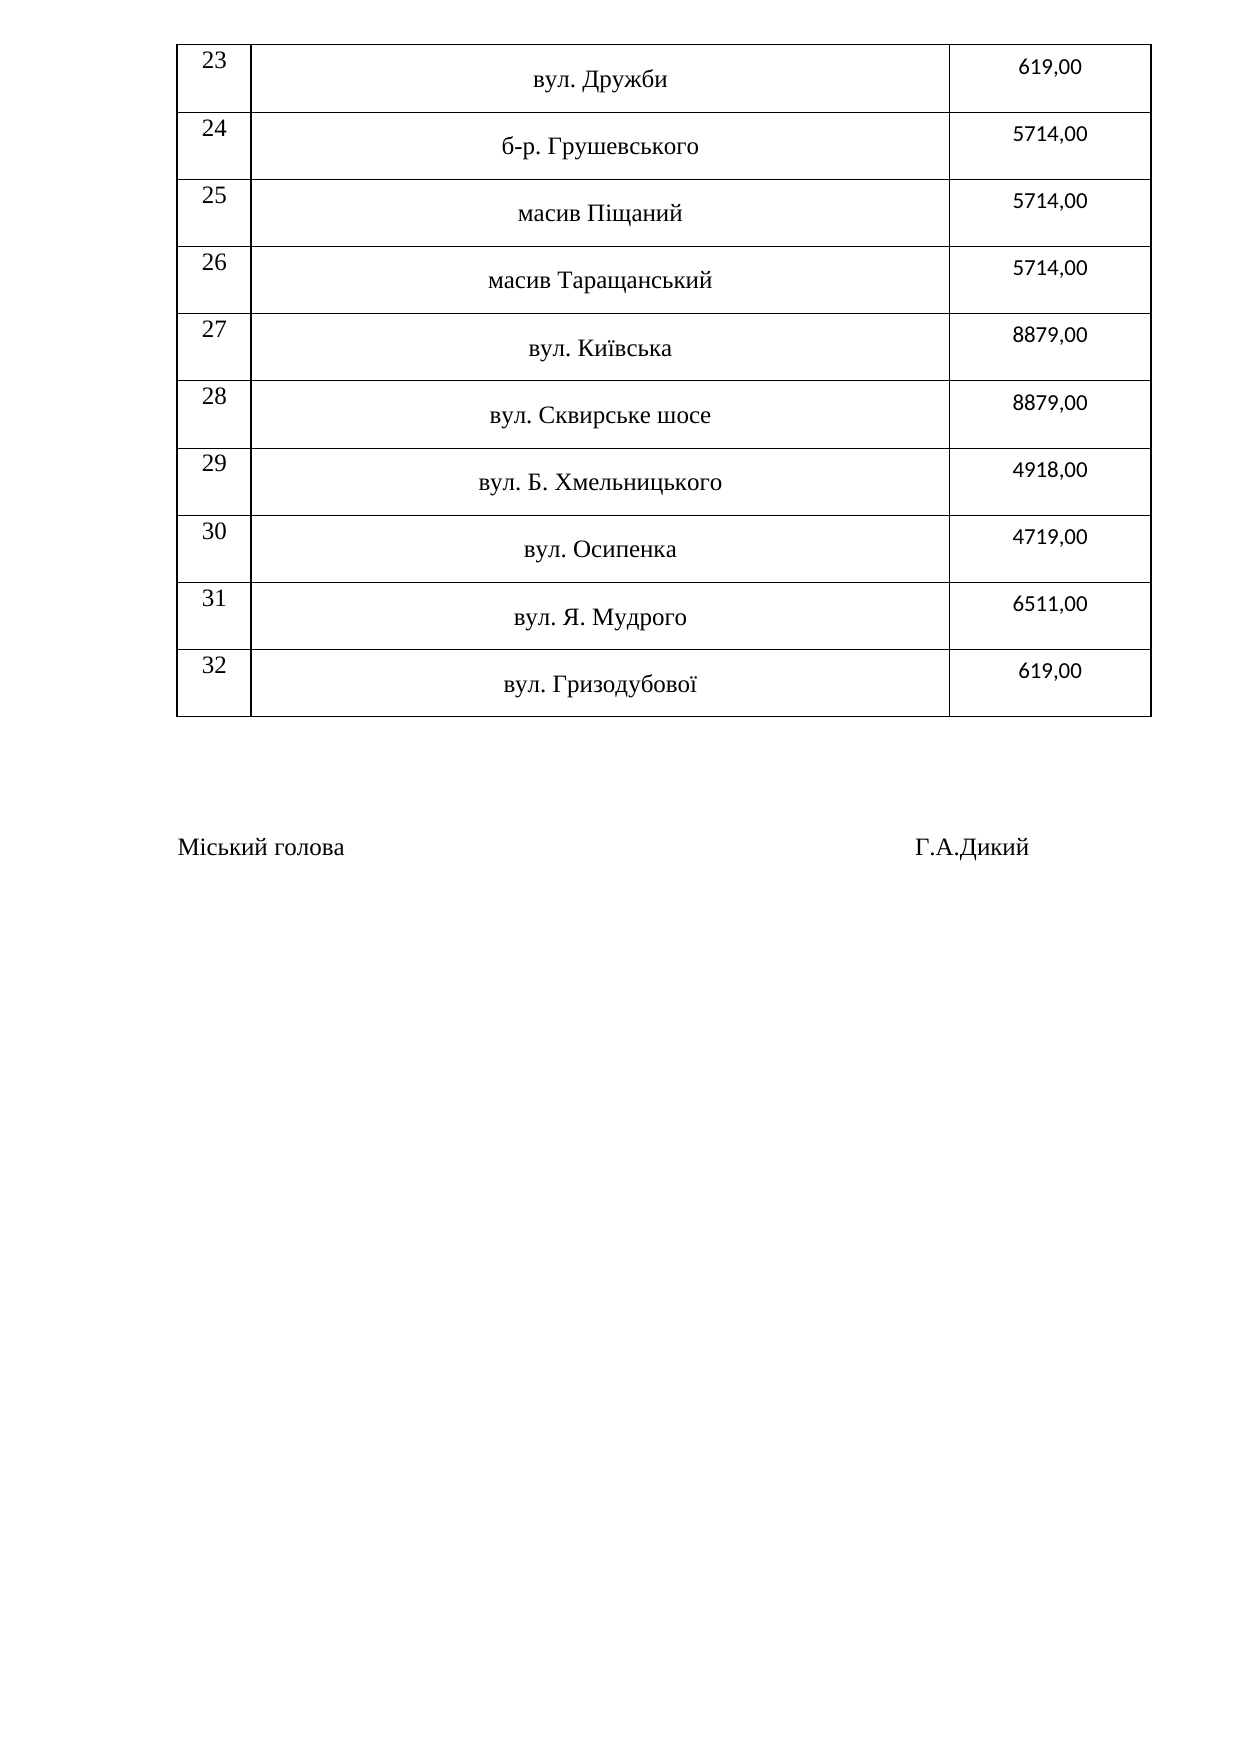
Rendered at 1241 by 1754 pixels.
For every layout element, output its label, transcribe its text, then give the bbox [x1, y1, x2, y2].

table_cell вул. Київська [252, 314, 949, 380]
table_cell 27 [178, 314, 250, 380]
table_cell вул. Дружби [252, 45, 949, 112]
table_cell б-р. Грушевського [252, 113, 949, 179]
table_cell 25 [178, 180, 250, 246]
table_cell 5714,00 [950, 180, 1150, 246]
table_cell 23 [178, 45, 250, 112]
table_cell 32 [178, 650, 250, 716]
table_cell 4719,00 [950, 516, 1150, 582]
text Міський голова Г.А.Дикий [177, 832, 1152, 861]
table_cell вул. Гризодубової [252, 650, 949, 716]
table_cell 24 [178, 113, 250, 179]
table_cell 31 [178, 583, 250, 649]
table_cell 6511,00 [950, 583, 1150, 649]
table_cell вул. Б. Хмельницького [252, 449, 949, 515]
table_cell 619,00 [950, 45, 1150, 112]
table_cell 619,00 [950, 650, 1150, 716]
table_cell 5714,00 [950, 247, 1150, 313]
table_cell 5714,00 [950, 113, 1150, 179]
table_cell 26 [178, 247, 250, 313]
table_cell 8879,00 [950, 381, 1150, 447]
table_cell вул. Сквирське шосе [252, 381, 949, 447]
table_cell 28 [178, 381, 250, 447]
table_cell вул. Я. Мудрого [252, 583, 949, 649]
table_cell 8879,00 [950, 314, 1150, 380]
table_cell масив Таращанський [252, 247, 949, 313]
table_cell 29 [178, 449, 250, 515]
table_cell масив Піщаний [252, 180, 949, 246]
table_cell 4918,00 [950, 449, 1150, 515]
table_cell вул. Осипенка [252, 516, 949, 582]
table_cell 30 [178, 516, 250, 582]
